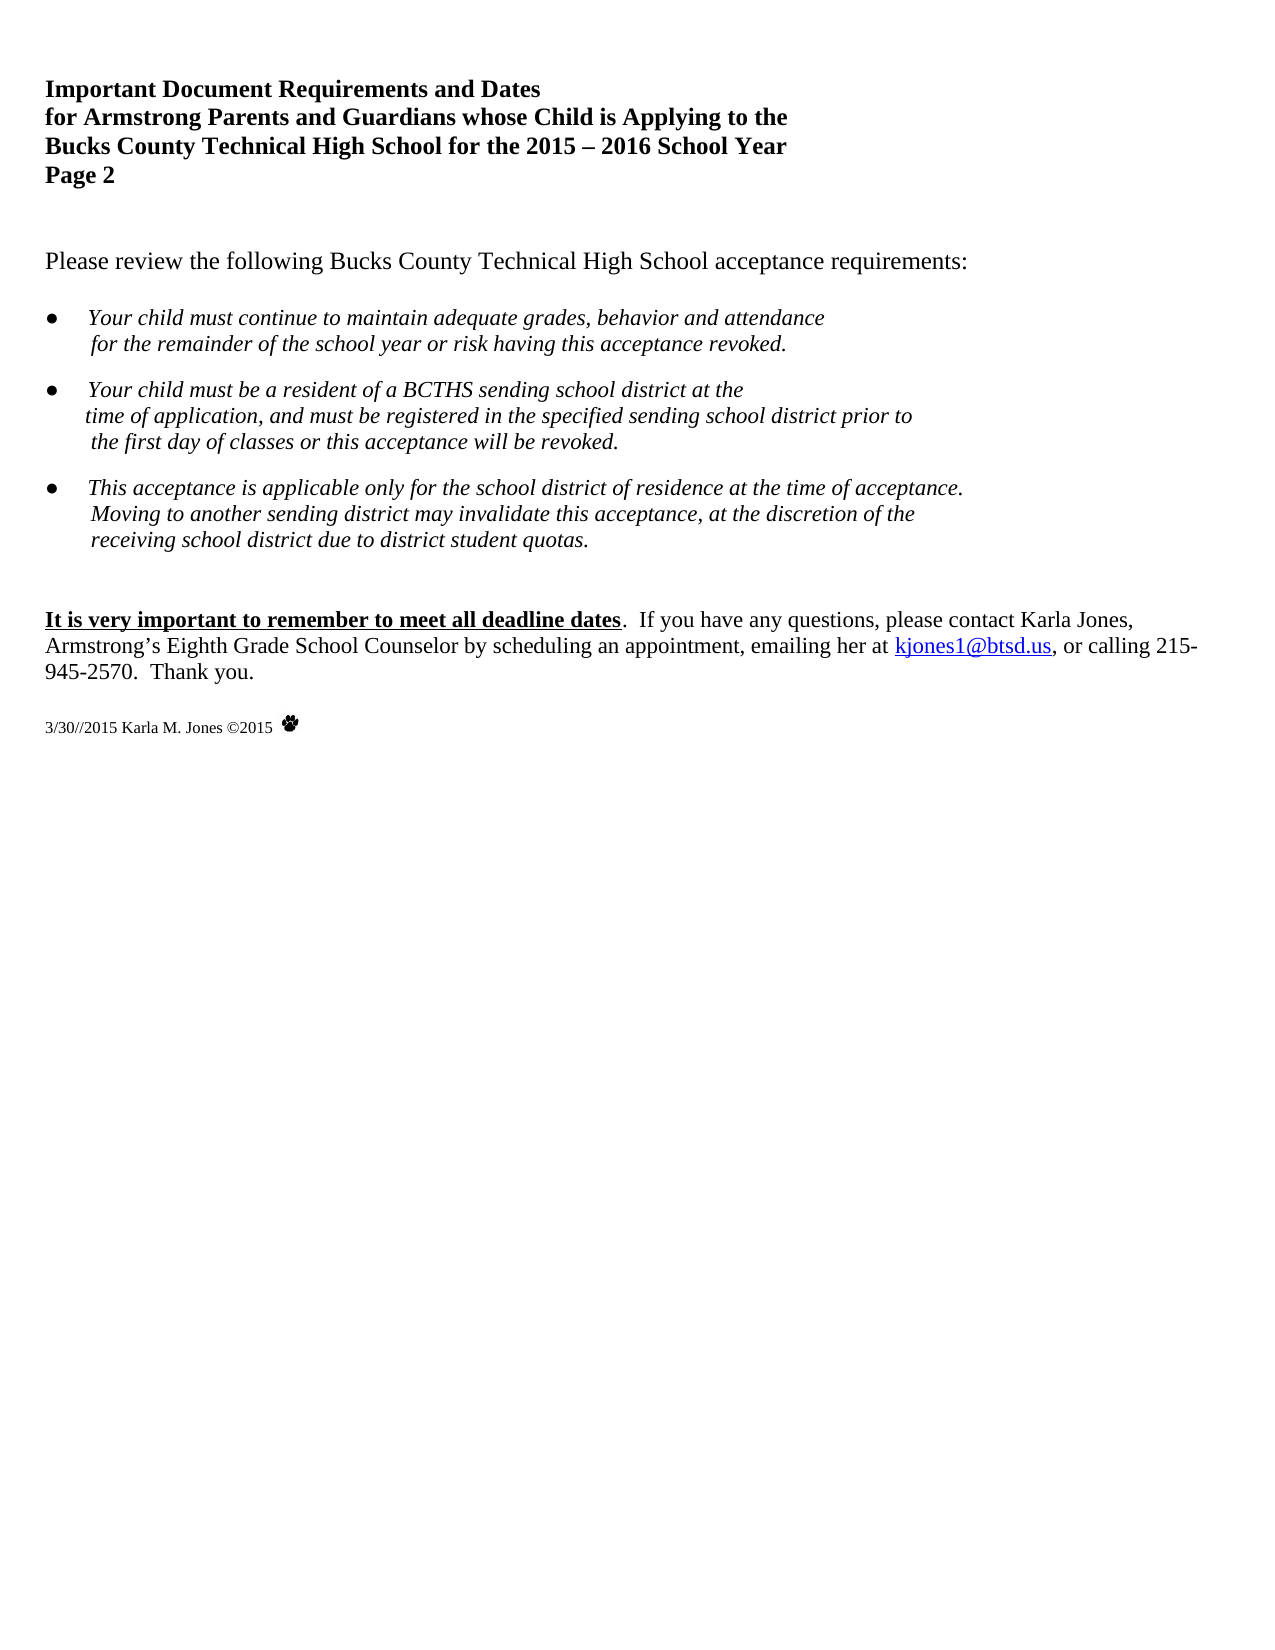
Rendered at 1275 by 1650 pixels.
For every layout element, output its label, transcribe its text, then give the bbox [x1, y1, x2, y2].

text Bucks County Technical High School for the 2015 – 2016 School Year [45, 131, 1230, 160]
text Important Document Requirements and Dates [45, 74, 1230, 102]
text Page 2 [45, 160, 1230, 189]
text time of application, and must be registered in the specified sending school district prior to [45, 402, 1230, 428]
picture [277, 711, 300, 734]
text receiving school district due to district student quotas. [45, 527, 1230, 553]
text ● Your child must be a resident of a BCTHS sending school district at the [45, 376, 1230, 402]
text Moving to another sending district may invalidate this acceptance, at the discretion of the [45, 500, 1230, 527]
text ● This acceptance is applicable only for the school district of residence at the time of acceptance. [45, 474, 1230, 500]
text for Armstrong Parents and Guardians whose Child is Applying to the [45, 102, 1230, 131]
text the first day of classes or this acceptance will be revoked. [45, 428, 1230, 455]
text 3/30//2015 Karla M. Jones ©2015 [45, 711, 1230, 737]
text Please review the following Bucks County Technical High School acceptance requirements: [45, 246, 1230, 275]
text for the remainder of the school year or risk having this acceptance revoked. [45, 330, 1230, 356]
text It is very important to remember to meet all deadline dates. If you have any questions, please contact Karla Jones, Armstrong’s Eighth Grade School Counselor by scheduling an appointment, emailing her at kjones1@btsd.us, or calling 215-945-2570. Thank you. [45, 606, 1230, 685]
text ● Your child must continue to maintain adequate grades, behavior and attendance [45, 304, 1230, 330]
